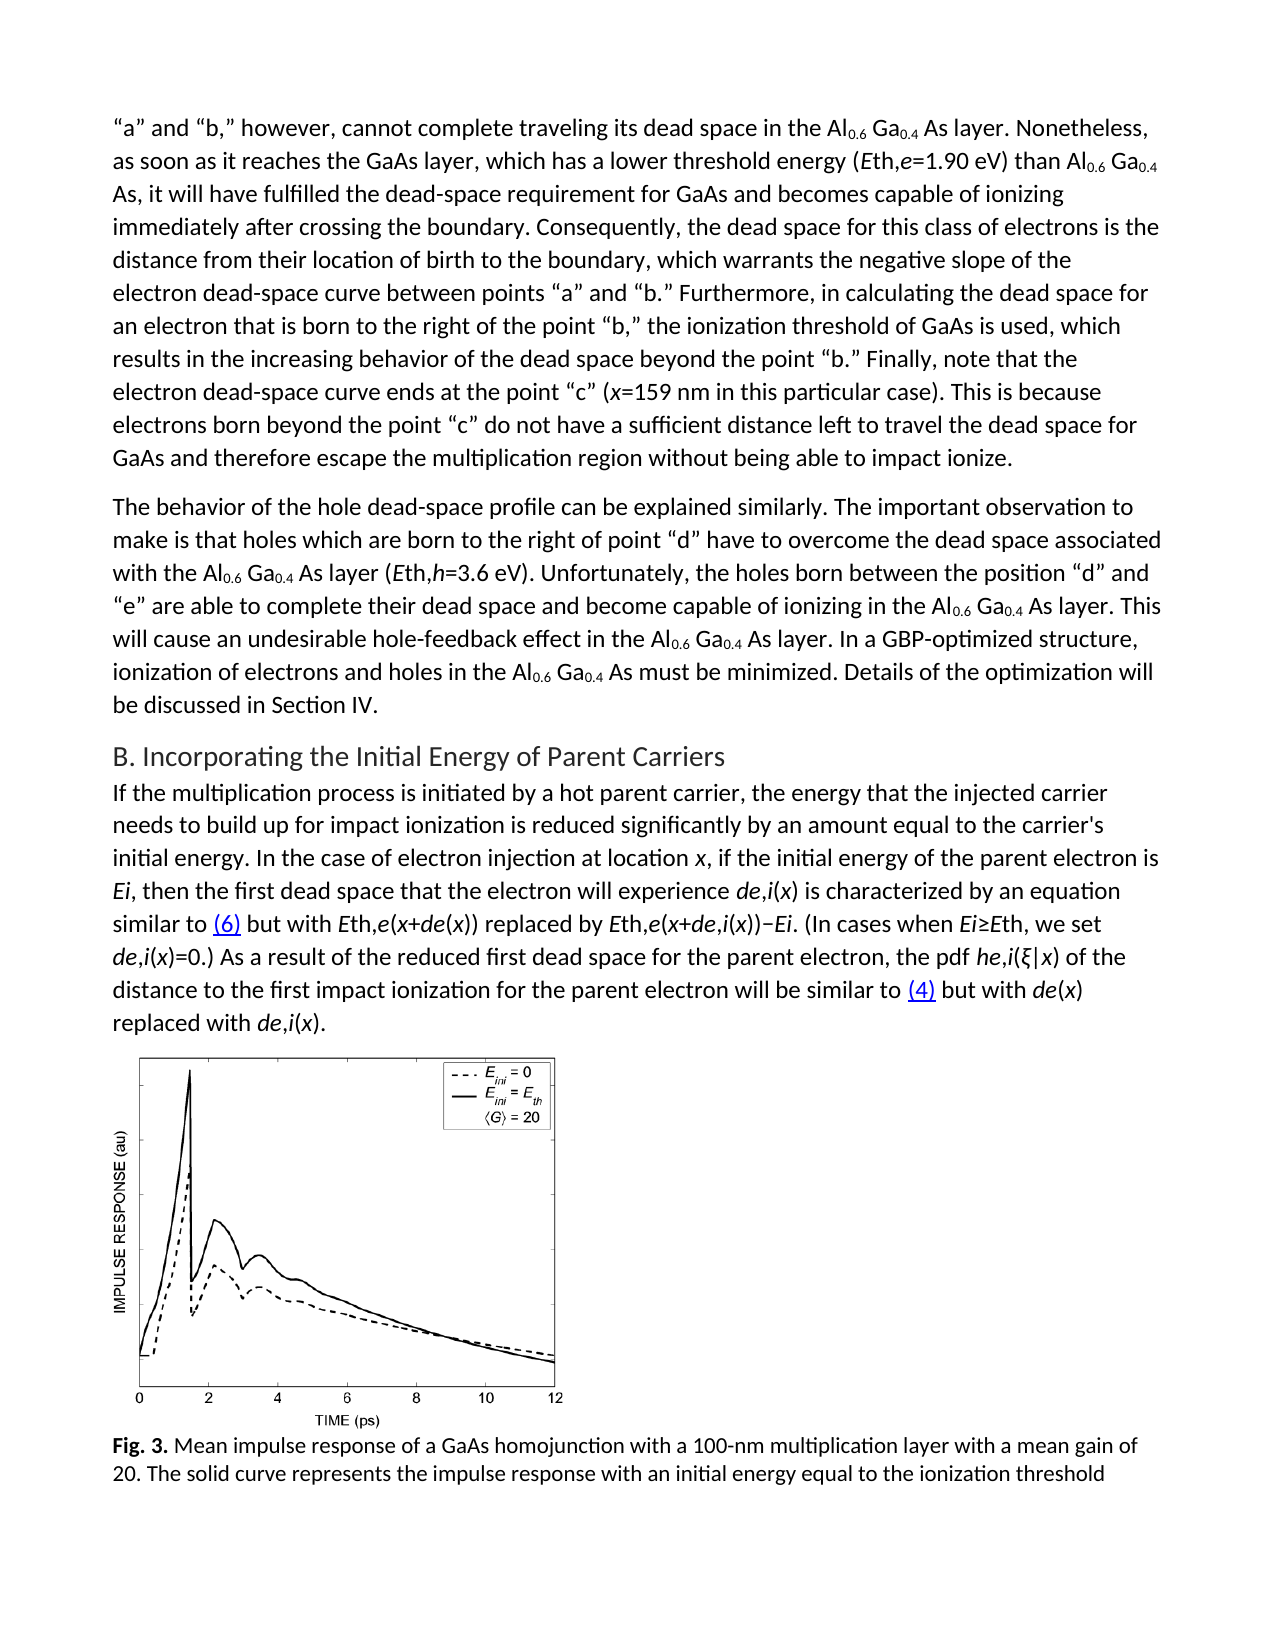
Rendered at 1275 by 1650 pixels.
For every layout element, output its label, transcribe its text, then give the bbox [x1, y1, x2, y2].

text If the multiplication process is initiated by a hot parent carrier, the energy that the injected carrier needs to build up for impact ionization is reduced significantly by an amount equal to the carrier's initial energy. In the case of electron injection at location x, if the initial energy of the parent electron is Ei, then the first dead space that the electron will experience de,i(x) is characterized by an equation similar to (6) but with Eth,e(x+de(x)) replaced by Eth,e(x+de,i(x))−Ei. (In cases when Ei≥Eth, we set de,i(x)=0.) As a result of the reduced first dead space for the parent electron, the pdf he,i(ξ|x) of the distance to the first impact ionization for the parent electron will be similar to (4) but with de(x) replaced with de,i(x). [112, 777, 1162, 1038]
text The behavior of the hole dead-space profile can be explained similarly. The important observation to make is that holes which are born to the right of point “d” have to overcome the dead space associated with the Al0.6 Ga0.4 As layer (Eth,h=3.6 eV). Unfortunately, the holes born between the position “d” and “e” are able to complete their dead space and become capable of ionizing in the Al0.6 Ga0.4 As layer. This will cause an undesirable hole-feedback effect in the Al0.6 Ga0.4 As layer. In a GBP-optimized structure, ionization of electrons and holes in the Al0.6 Ga0.4 As must be minimized. Details of the optimization will be discussed in Section IV. [112, 491, 1162, 719]
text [112, 1431, 1162, 1487]
picture [112, 1056, 563, 1429]
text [112, 112, 1162, 472]
subtitle B. Incorporating the Initial Energy of Parent Carriers [112, 738, 1162, 774]
